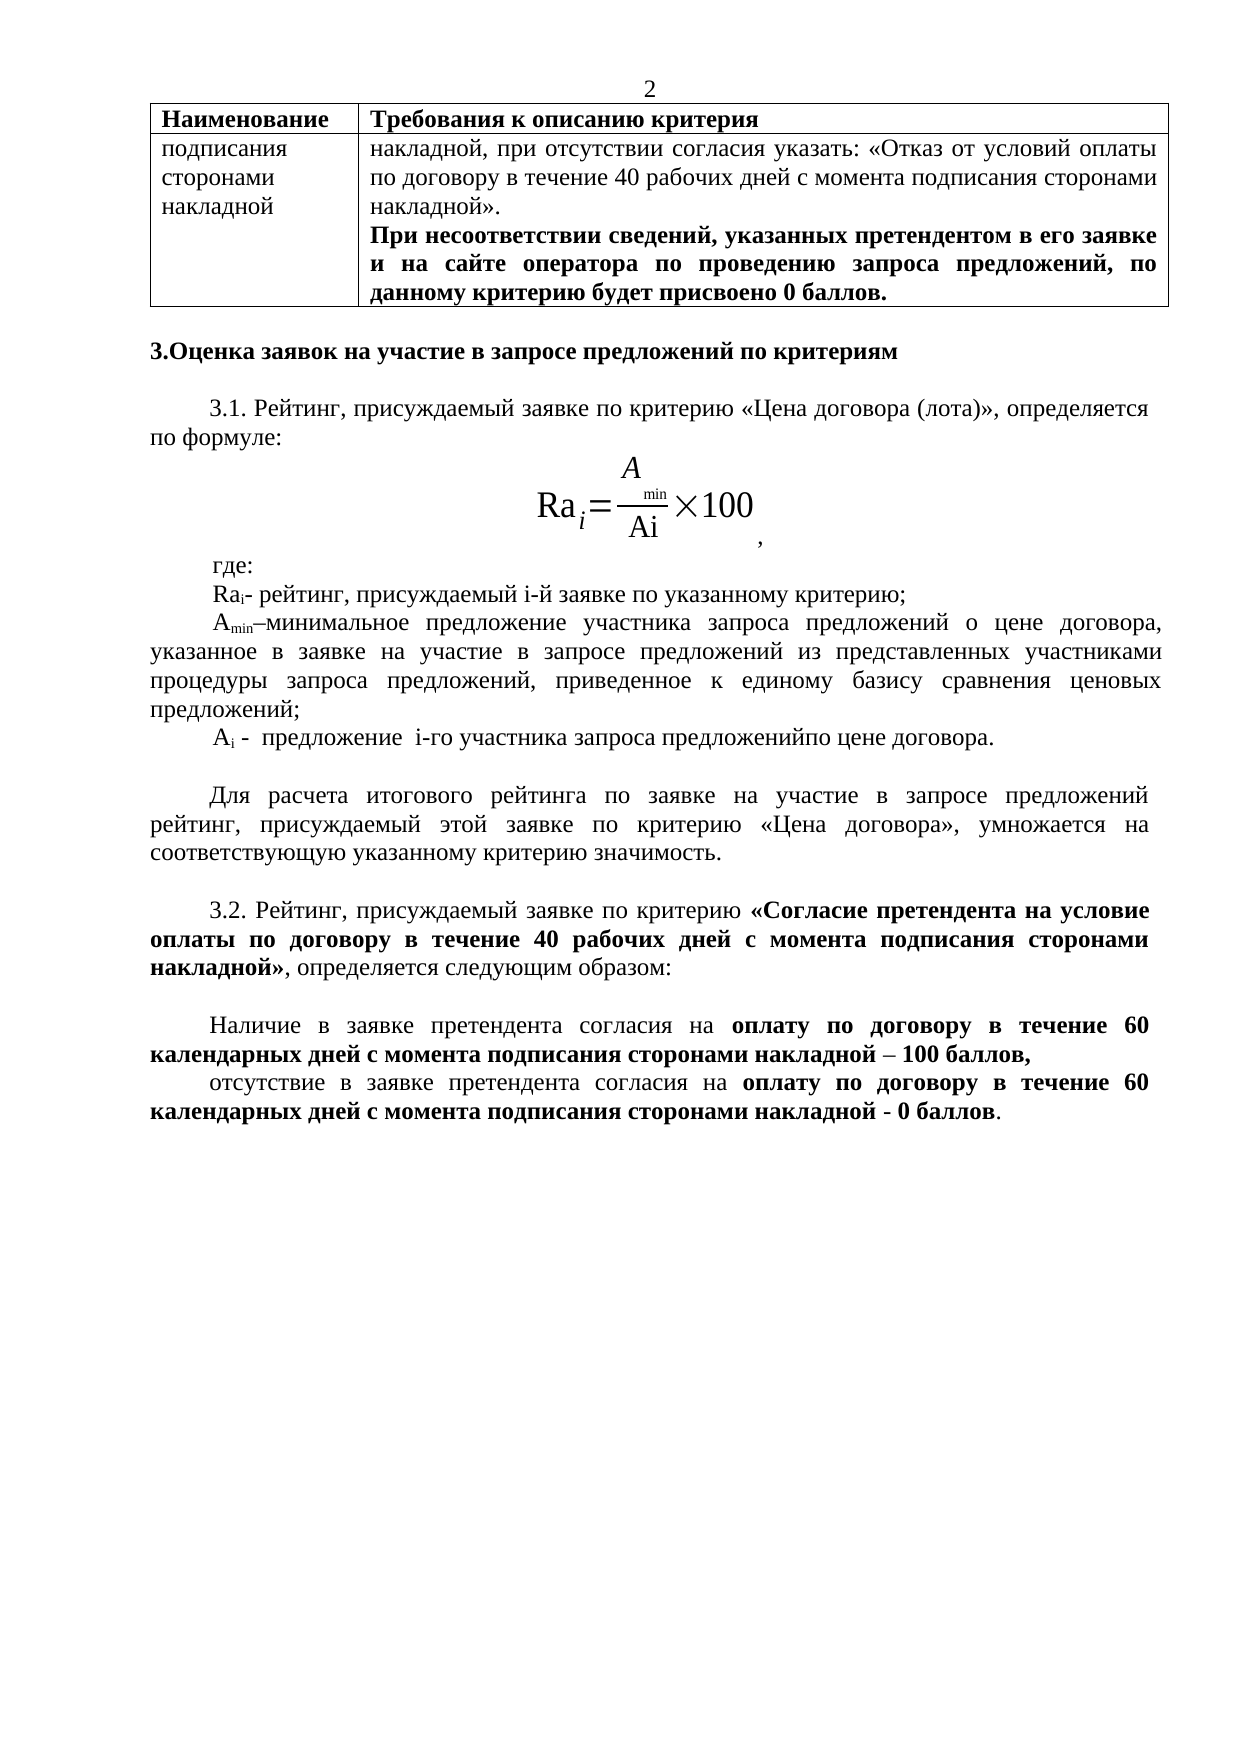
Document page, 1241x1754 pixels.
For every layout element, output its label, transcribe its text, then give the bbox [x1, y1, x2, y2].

text 3.2. Рейтинг, присуждаемый заявке по критерию «Согласие претендента на условие оплаты по договору в течение 40 рабочих дней с момента подписания сторонами накладной», определяется следующим образом: [150, 895, 1150, 981]
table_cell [359, 134, 1168, 306]
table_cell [151, 134, 358, 306]
text , [150, 451, 1150, 550]
text Rai- рейтинг, присуждаемый i-й заявке по указанному критерию; [150, 579, 1150, 607]
text отсутствие в заявке претендента согласия на оплату по договору в течение 60 календарных дней с момента подписания сторонами накладной - 0 баллов. [150, 1067, 1150, 1125]
text 3.1. Рейтинг, присуждаемый заявке по критерию «Цена договора (лота)», определяется по формуле: [150, 393, 1150, 451]
text Amin–минимальное предложение участника запроса предложений о цене договора, указанное в заявке на участие в запросе предложений из представленных участниками процедуры запроса предложений, приведенное к единому базису сравнения ценовых предложений; [150, 607, 1163, 722]
text Наличие в заявке претендента согласия на оплату по договору в течение 60 календарных дней с момента подписания сторонами накладной – 100 баллов, [150, 1010, 1150, 1067]
table_header Наименование [151, 104, 358, 132]
text Для расчета итогового рейтинга по заявке на участие в запросе предложений рейтинг, присуждаемый этой заявке по критерию «Цена договора», умножается на соответствующую указанному критерию значимость. [150, 780, 1150, 866]
table_header Требования к описанию критерия [359, 104, 1168, 132]
text 3.Оценка заявок на участие в запросе предложений по критериям [150, 336, 1150, 364]
text где: [150, 550, 1150, 579]
text Ai - предложение i-го участника запроса предложенийпо цене договора. [150, 722, 1150, 751]
